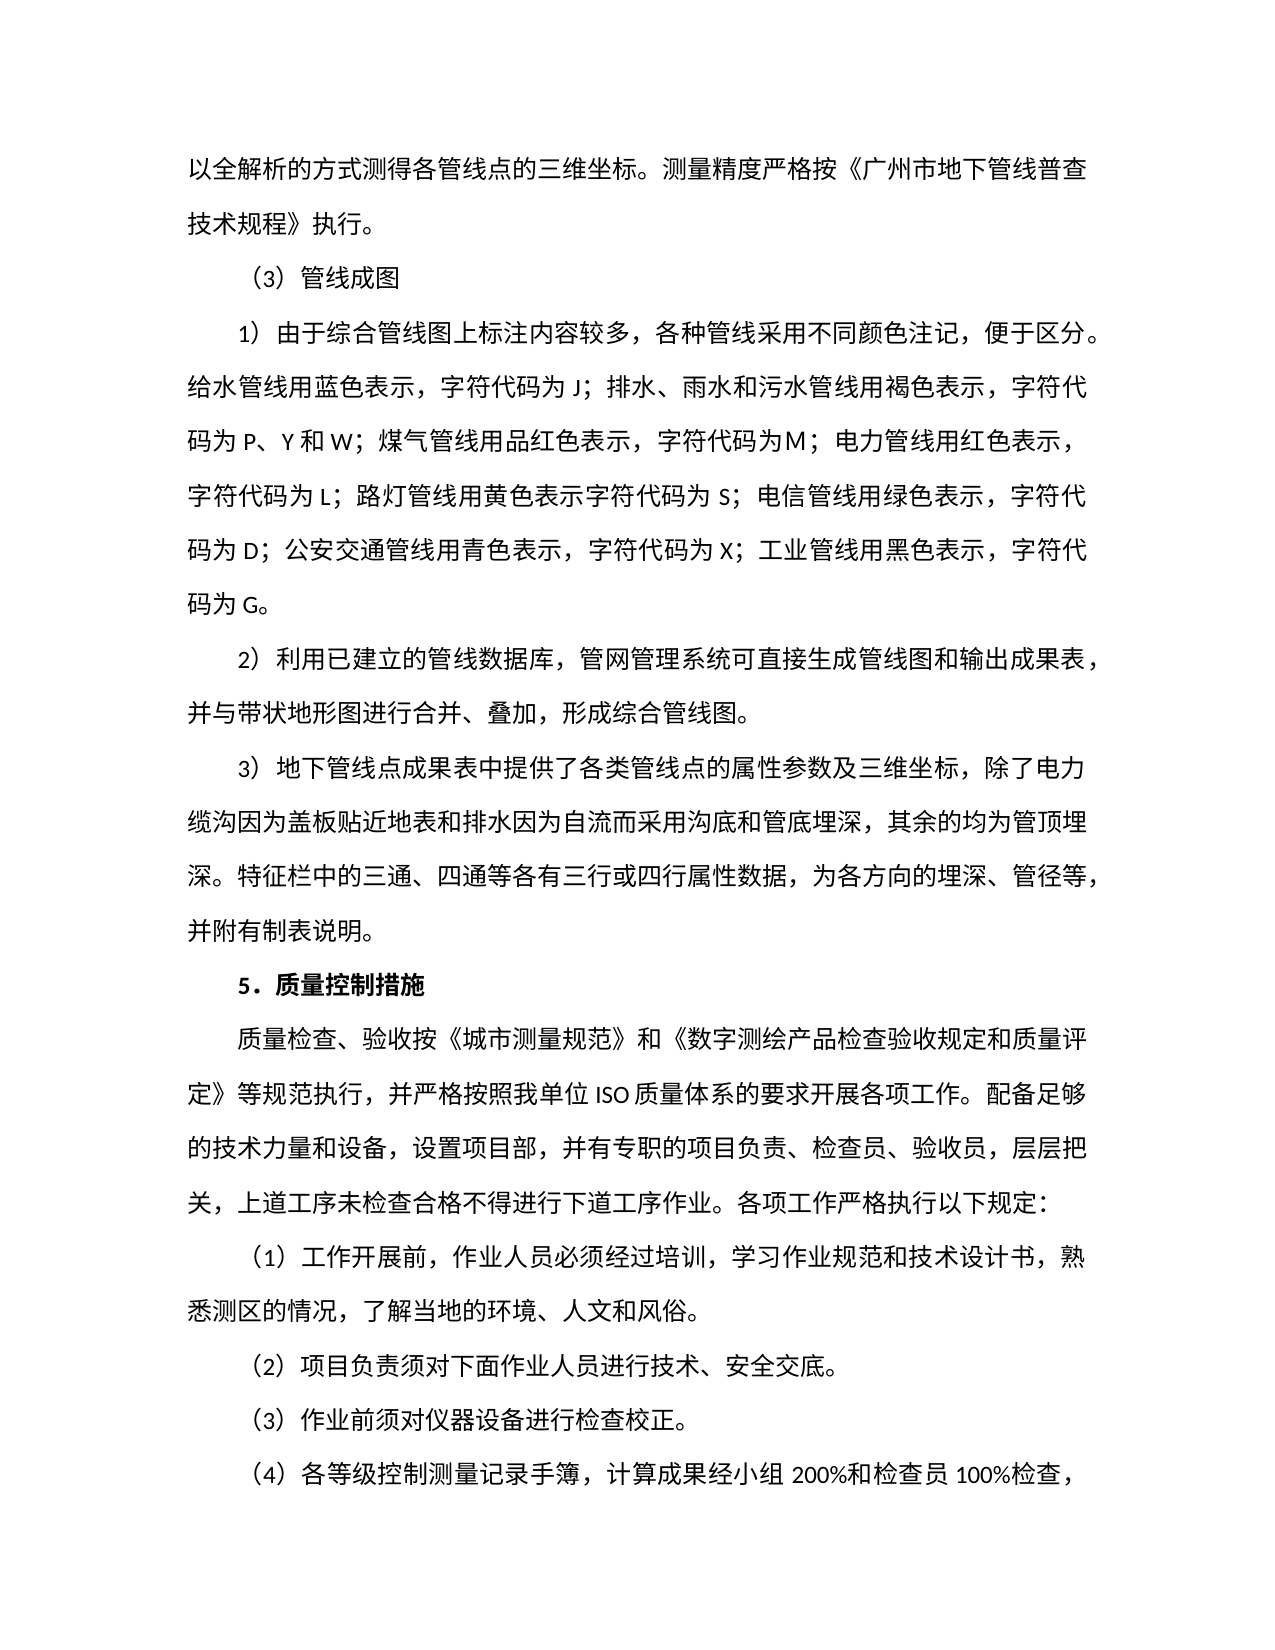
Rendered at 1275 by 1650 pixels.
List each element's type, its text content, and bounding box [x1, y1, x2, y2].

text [187, 150, 1087, 241]
text （3）作业前须对仪器设备进行检查校正。 [187, 1401, 1087, 1437]
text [187, 1455, 1087, 1491]
text 质量检查、验收按《城市测量规范》和《数字测绘产品检查验收规定和质量评定》等规范执行，并严格按照我单位ISO质量体系的要求开展各项工作。配备足够的技术力量和设备，设置项目部，并有专职的项目负责、检查员、验收员，层层把关，上道工序未检查合格不得进行下道工序作业。各项工作严格执行以下规定： [187, 1020, 1087, 1219]
text 2）利用已建立的管线数据库，管网管理系统可直接生成管线图和输出成果表，并与带状地形图进行合并、叠加，形成综合管线图。 [187, 639, 1087, 730]
text （2）项目负责须对下面作业人员进行技术、安全交底。 [187, 1346, 1087, 1382]
text 1）由于综合管线图上标注内容较多，各种管线采用不同颜色注记，便于区分。给水管线用蓝色表示，字符代码为J；排水、雨水和污水管线用褐色表示，字符代码为P、Y 和W；煤气管线用品红色表示，字符代码为Ｍ；电力管线用红色表示，字符代码为L；路灯管线用黄色表示字符代码为S；电信管线用绿色表示，字符代码为D；公安交通管线用青色表示，字符代码为X；工业管线用黑色表示，字符代码为G。 [187, 313, 1087, 621]
text （1）工作开展前，作业人员必须经过培训，学习作业规范和技术设计书，熟悉测区的情况，了解当地的环境、人文和风俗。 [187, 1237, 1087, 1328]
text （3）管线成图 [187, 259, 1087, 295]
text 5．质量控制措施 [187, 966, 1087, 1002]
text 3）地下管线点成果表中提供了各类管线点的属性参数及三维坐标，除了电力缆沟因为盖板贴近地表和排水因为自流而采用沟底和管底埋深，其余的均为管顶埋深。特征栏中的三通、四通等各有三行或四行属性数据，为各方向的埋深、管径等，并附有制表说明。 [187, 748, 1087, 947]
